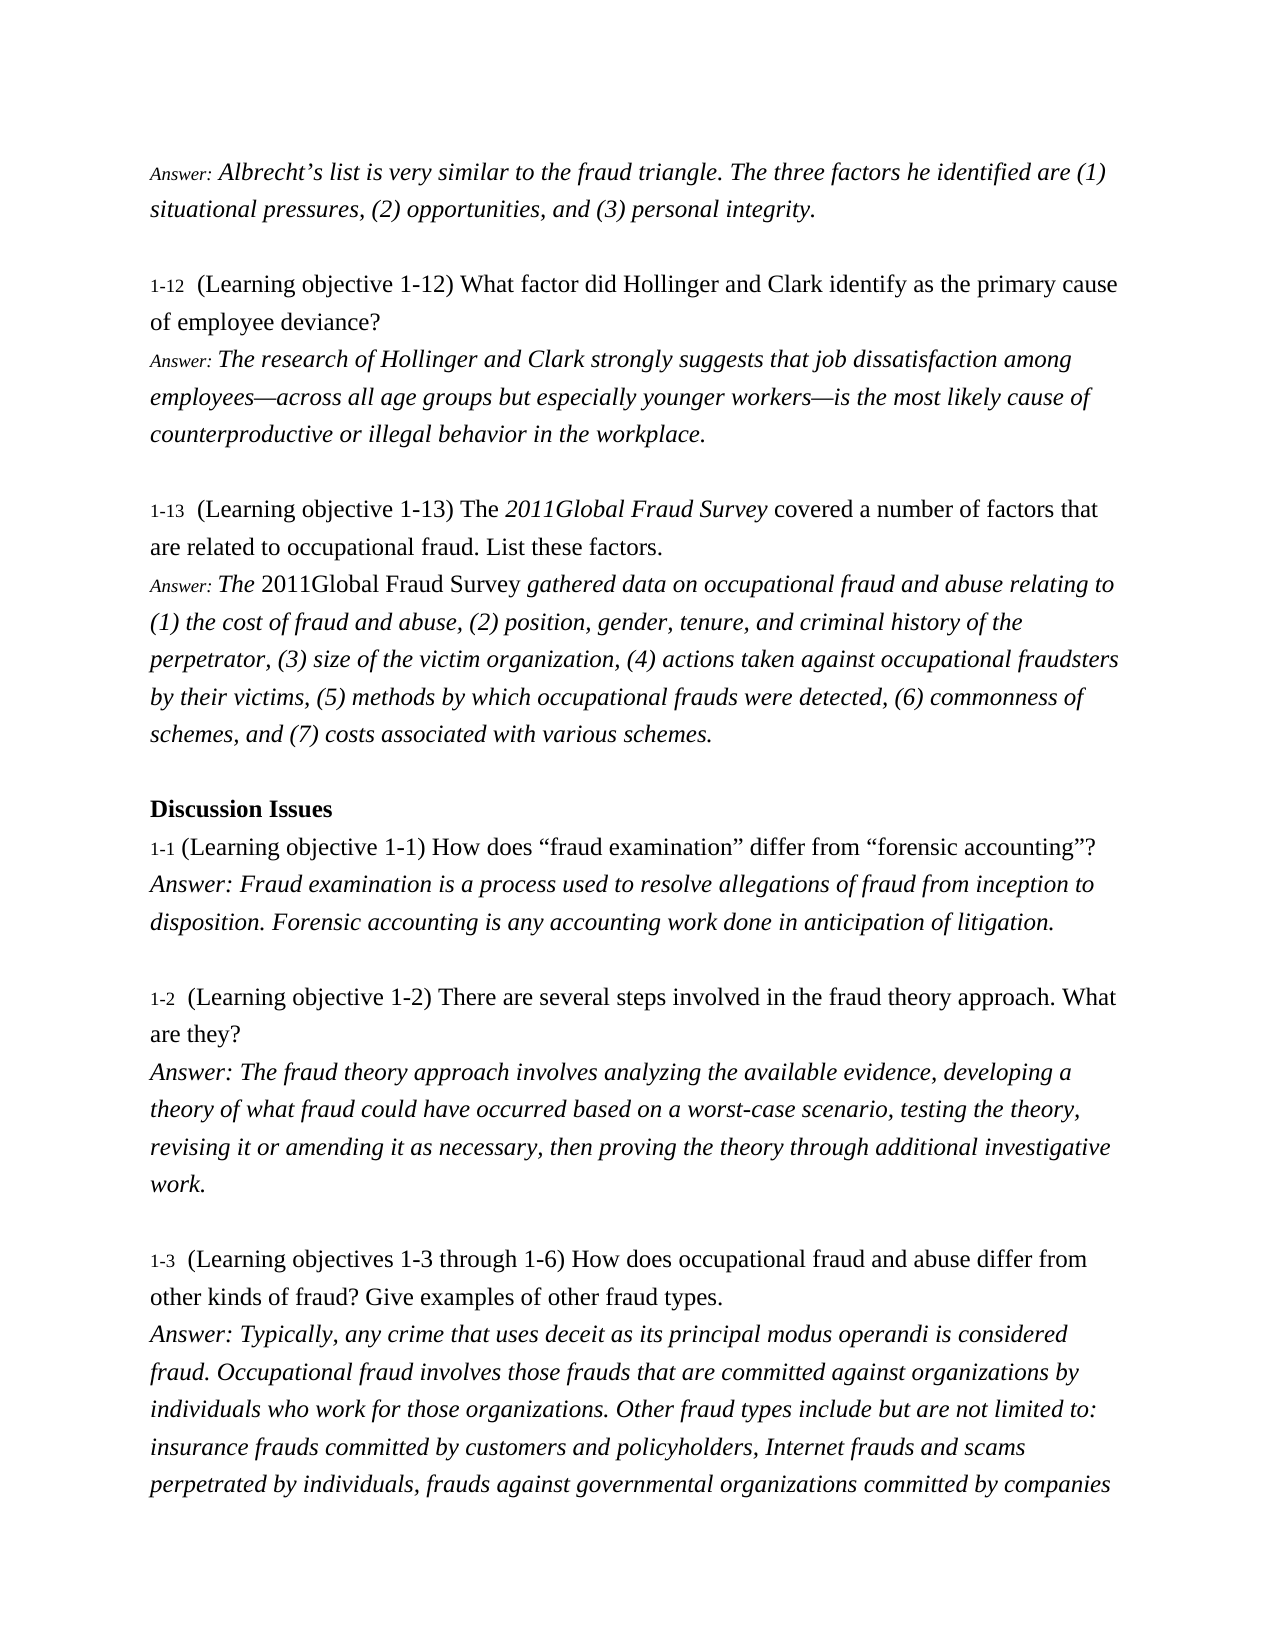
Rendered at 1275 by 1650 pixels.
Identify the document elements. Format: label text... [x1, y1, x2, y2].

text 1-13 (Learning objective 1-13) The 2011Global Fraud Survey covered a number of factors that are related to occupational fraud. List these factors. [150, 487, 1125, 562]
text 1-12 (Learning objective 1-12) What factor did Hollinger and identify as the primary cause of employee deviance? [150, 262, 1125, 337]
text Answer: The fraud theory approach involves analyzing the available evidence, developing a theory of what fraud could have occurred based on a worst-case scenario, testing the theory, revising it or amending it as necessary, then proving the theory through additional investigative work. [150, 1050, 1125, 1200]
text 1-2 (Learning objective 1-2) There are several steps involved in the fraud theory approach. What are they? [150, 975, 1125, 1050]
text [150, 1312, 1125, 1500]
text Answer: The 2011Global Fraud Survey gathered data on occupational fraud and abuse relating to (1) the cost of fraud and abuse, (2) position, gender, tenure, and criminal history of the perpetrator, (3) size of the victim organization, (4) actions taken against occupational fraudsters by their victims, (5) methods by which occupational frauds were detected, (6) commonness of schemes, and (7) costs associated with various schemes. [150, 562, 1125, 750]
text 1-3 (Learning objectives 1-3 through 1-6) How does occupational fraud and abuse differ from other kinds of fraud? Give examples of other fraud types. [150, 1237, 1125, 1312]
text Discussion Issues [150, 787, 1125, 825]
text Answer: Fraud examination is a process used to resolve allegations of fraud from inception to disposition. Forensic accounting is any accounting work done in anticipation of litigation. [150, 862, 1125, 937]
text Answer: Albrecht’s list is very similar to the fraud triangle. The three factors he identified are (1) situational pressures, (2) opportunities, and (3) personal integrity. [150, 150, 1125, 225]
text 1-1 (Learning objective 1-1) How does “fraud examination” differ from “forensic accounting”? [150, 825, 1125, 862]
text Answer: The research of Hollinger and Clark strongly suggests that job dissatisfaction among employees—across all age groups but especially younger workers—is the most likely cause of counterproductive or illegal behavior in the workplace. [150, 337, 1125, 450]
